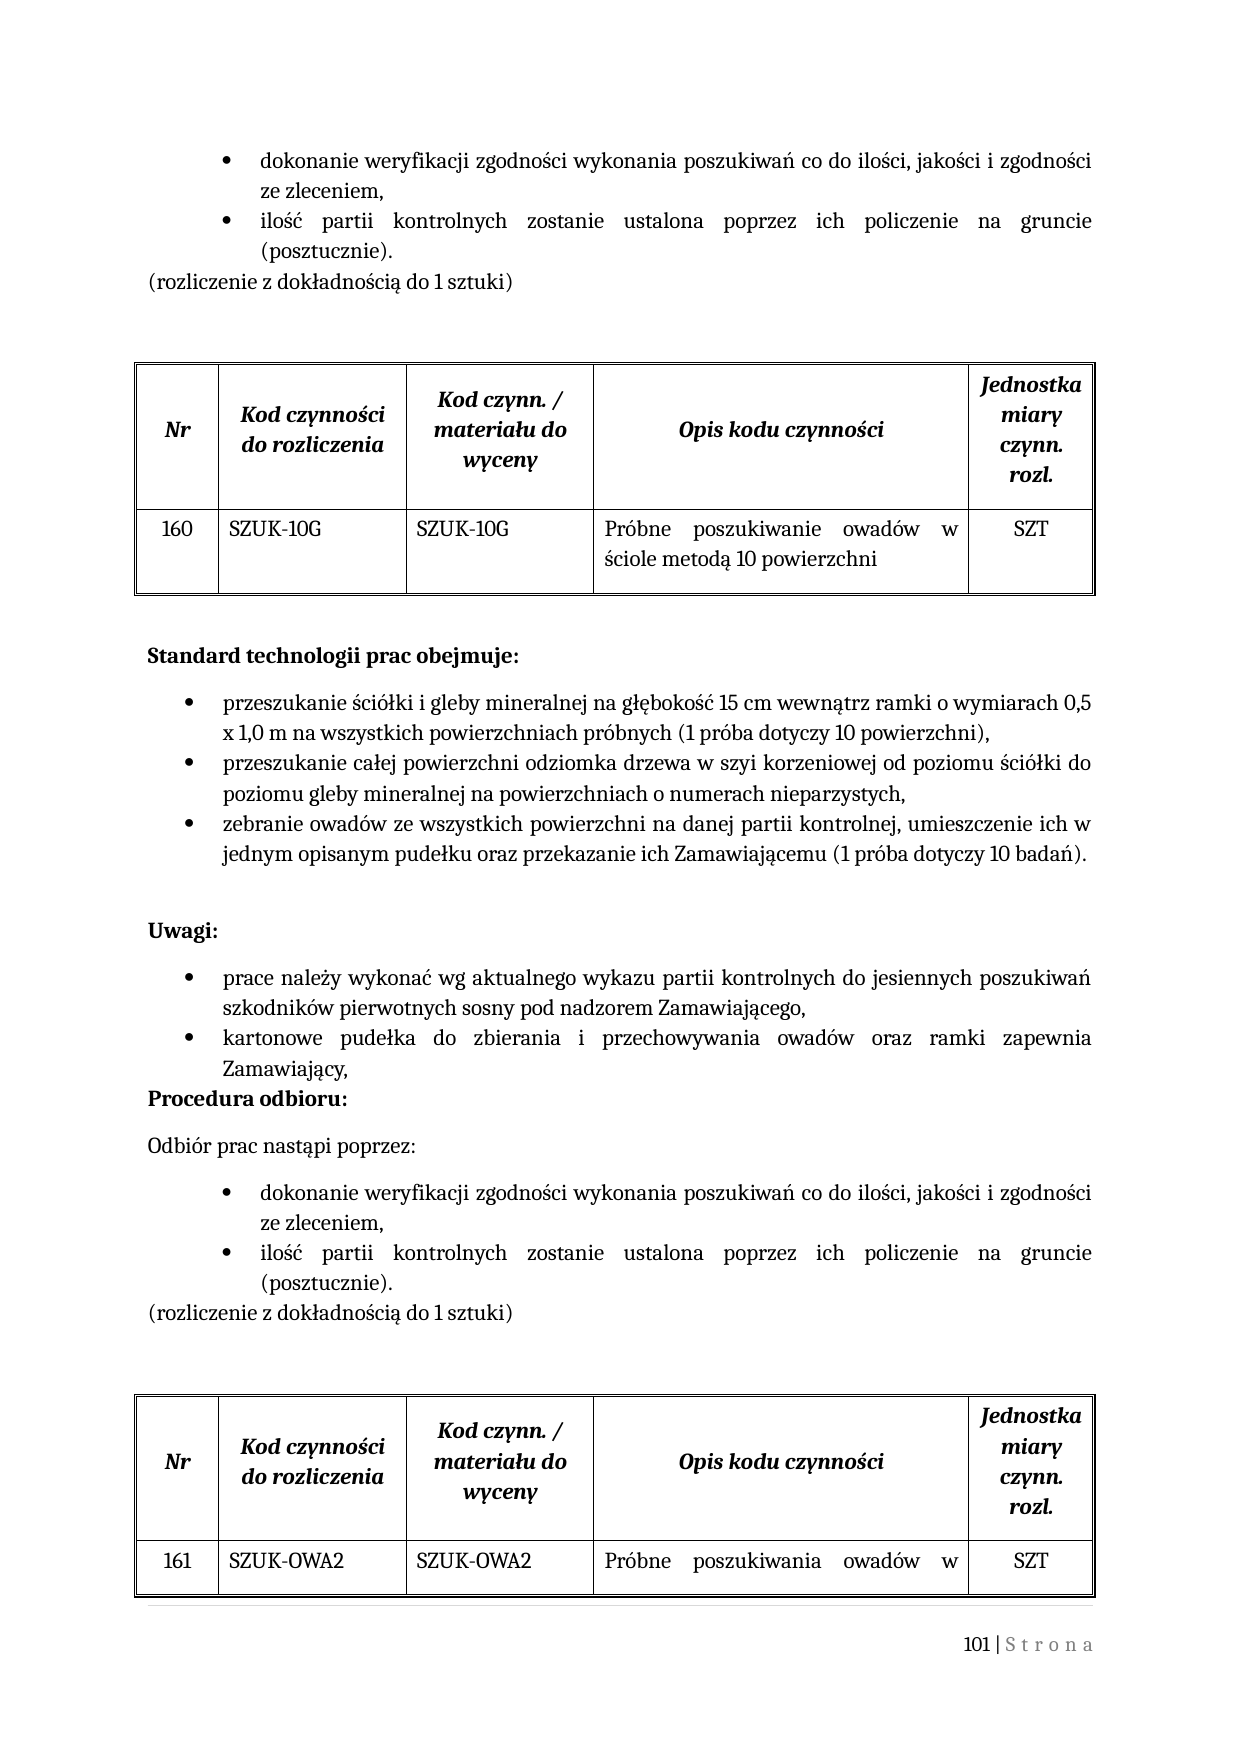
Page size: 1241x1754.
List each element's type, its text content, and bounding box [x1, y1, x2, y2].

list zebranie owadów ze wszystkich powierzchni na danej partii kontrolnej, umieszczenie ich w jednym opisanym pudełku oraz przekazanie ich Zamawiającemu (1 próba dotyczy 10 badań). [185, 811, 1093, 867]
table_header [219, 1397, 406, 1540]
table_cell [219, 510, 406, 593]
list kartonowe pudełka do zbierania i przechowywania owadów oraz ramki zapewnia Zamawiający, [185, 1025, 1093, 1082]
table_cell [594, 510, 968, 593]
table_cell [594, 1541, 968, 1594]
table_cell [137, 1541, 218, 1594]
list przeszukanie całej powierzchni odziomka drzewa w szyi korzeniowej od poziomu ściółki do poziomu gleby mineralnej na powierzchniach o numerach nieparzystych, [185, 750, 1093, 807]
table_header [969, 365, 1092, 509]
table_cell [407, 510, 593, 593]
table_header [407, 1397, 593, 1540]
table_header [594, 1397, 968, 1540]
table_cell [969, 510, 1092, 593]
list ilość partii kontrolnych zostanie ustalona poprzez ich policzenie na gruncie (posztucznie). [223, 208, 1093, 264]
text Uwagi: [148, 918, 1093, 944]
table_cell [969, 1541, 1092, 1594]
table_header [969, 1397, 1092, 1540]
list dokonanie weryfikacji zgodności wykonania poszukiwań co do ilości, jakości i zgodności ze zleceniem, [223, 148, 1093, 204]
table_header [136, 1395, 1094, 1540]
list prace należy wykonać wg aktualnego wykazu partii kontrolnych do jesiennych poszukiwań szkodników pierwotnych sosny pod nadzorem Zamawiającego, [185, 965, 1093, 1021]
text Odbiór prac nastąpi poprzez: [148, 1132, 1093, 1159]
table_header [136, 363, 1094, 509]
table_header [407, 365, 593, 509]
list dokonanie weryfikacji zgodności wykonania poszukiwań co do ilości, jakości i zgodności ze zleceniem, [223, 1179, 1093, 1236]
text Procedura odbioru: [148, 1086, 1093, 1112]
list przeszukanie ściółki i gleby mineralnej na głębokość 15 cm wewnątrz ramki o wymiarach 0,5 x 1,0 m na wszystkich powierzchniach próbnych (1 próba dotyczy 10 powierzchni), [185, 690, 1093, 746]
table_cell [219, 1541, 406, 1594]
text (rozliczenie z dokładnością do 1 sztuki) [148, 1300, 1093, 1326]
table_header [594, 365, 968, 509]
text (rozliczenie z dokładnością do 1 sztuki) [148, 268, 1093, 295]
text Standard technologii prac obejmuje: [148, 643, 1093, 669]
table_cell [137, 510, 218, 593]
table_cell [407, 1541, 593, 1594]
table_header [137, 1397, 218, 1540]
list ilość partii kontrolnych zostanie ustalona poprzez ich policzenie na gruncie (posztucznie). [223, 1240, 1093, 1296]
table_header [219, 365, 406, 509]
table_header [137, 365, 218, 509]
